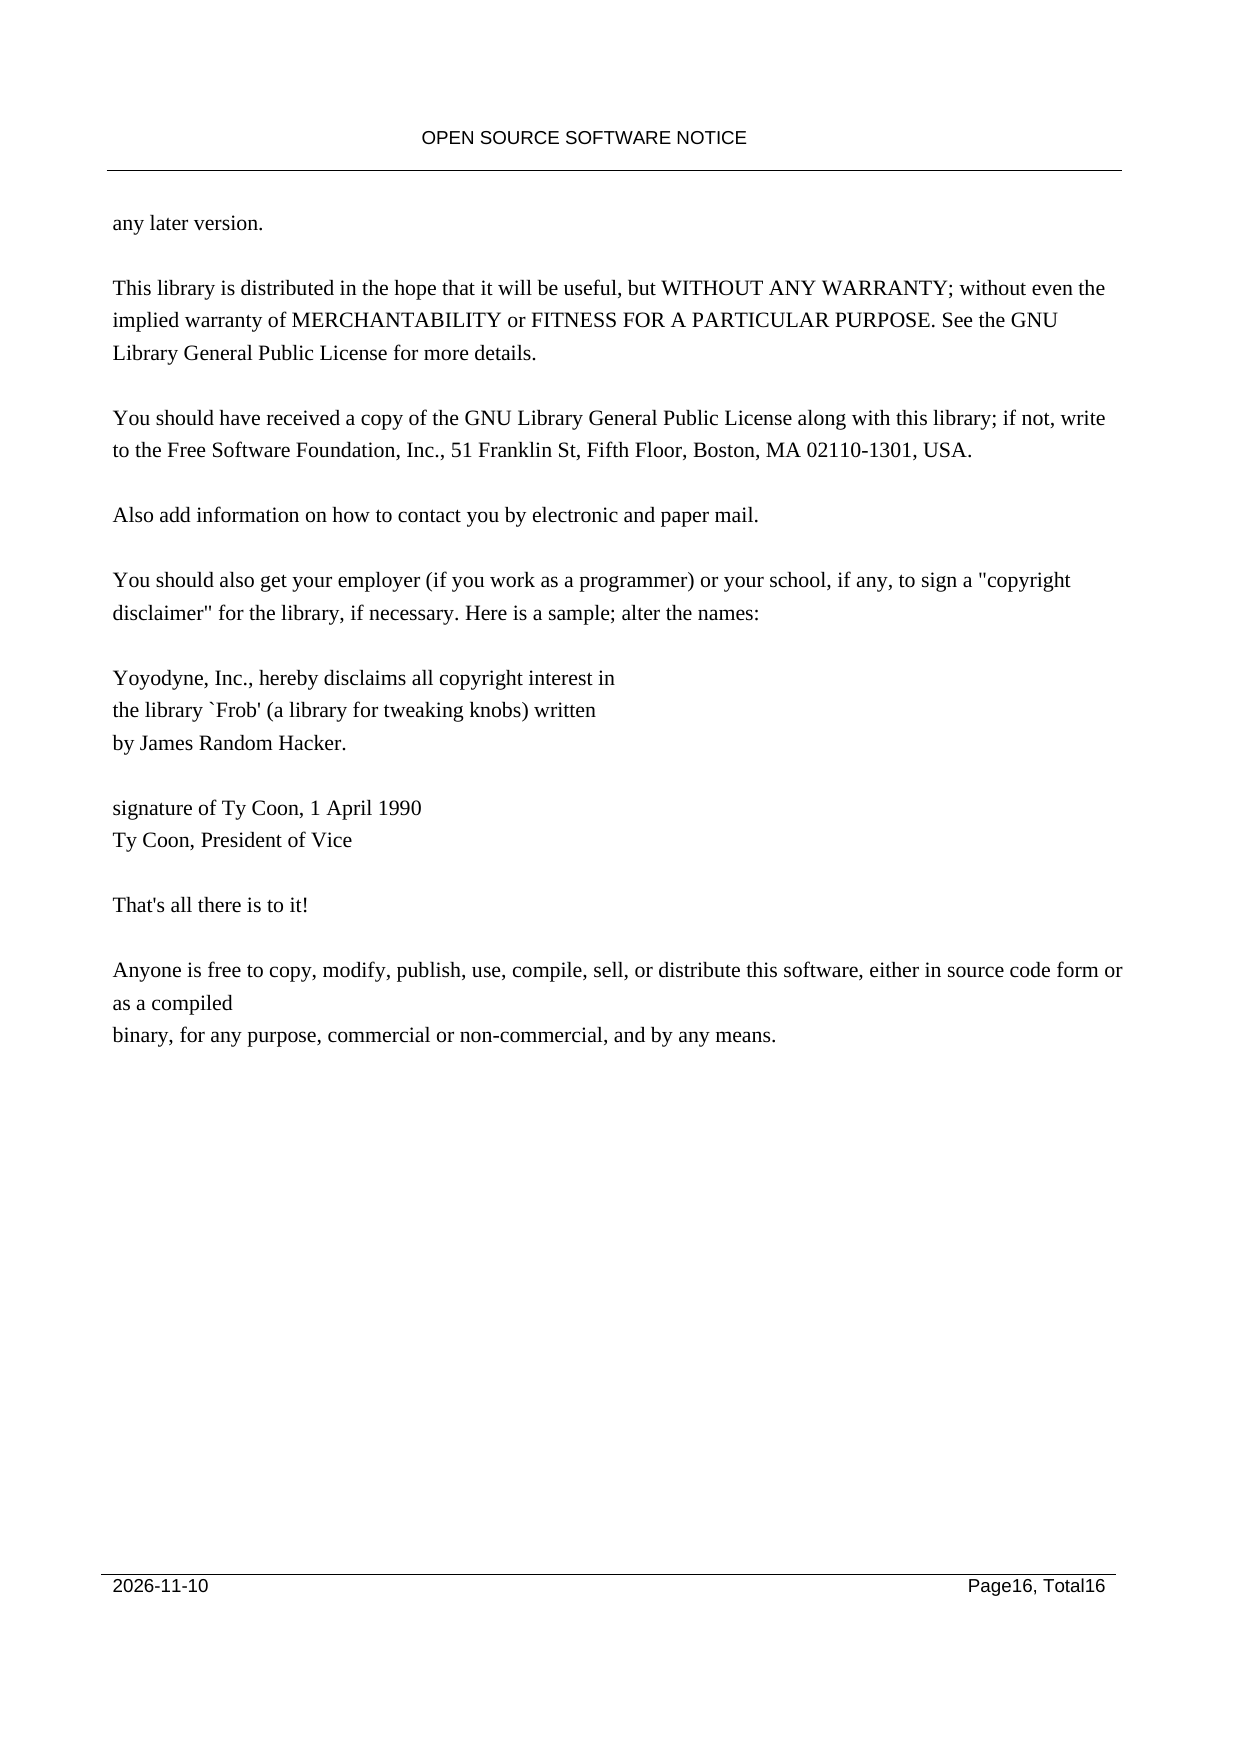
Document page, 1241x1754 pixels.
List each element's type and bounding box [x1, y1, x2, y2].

text [112, 206, 1128, 1051]
